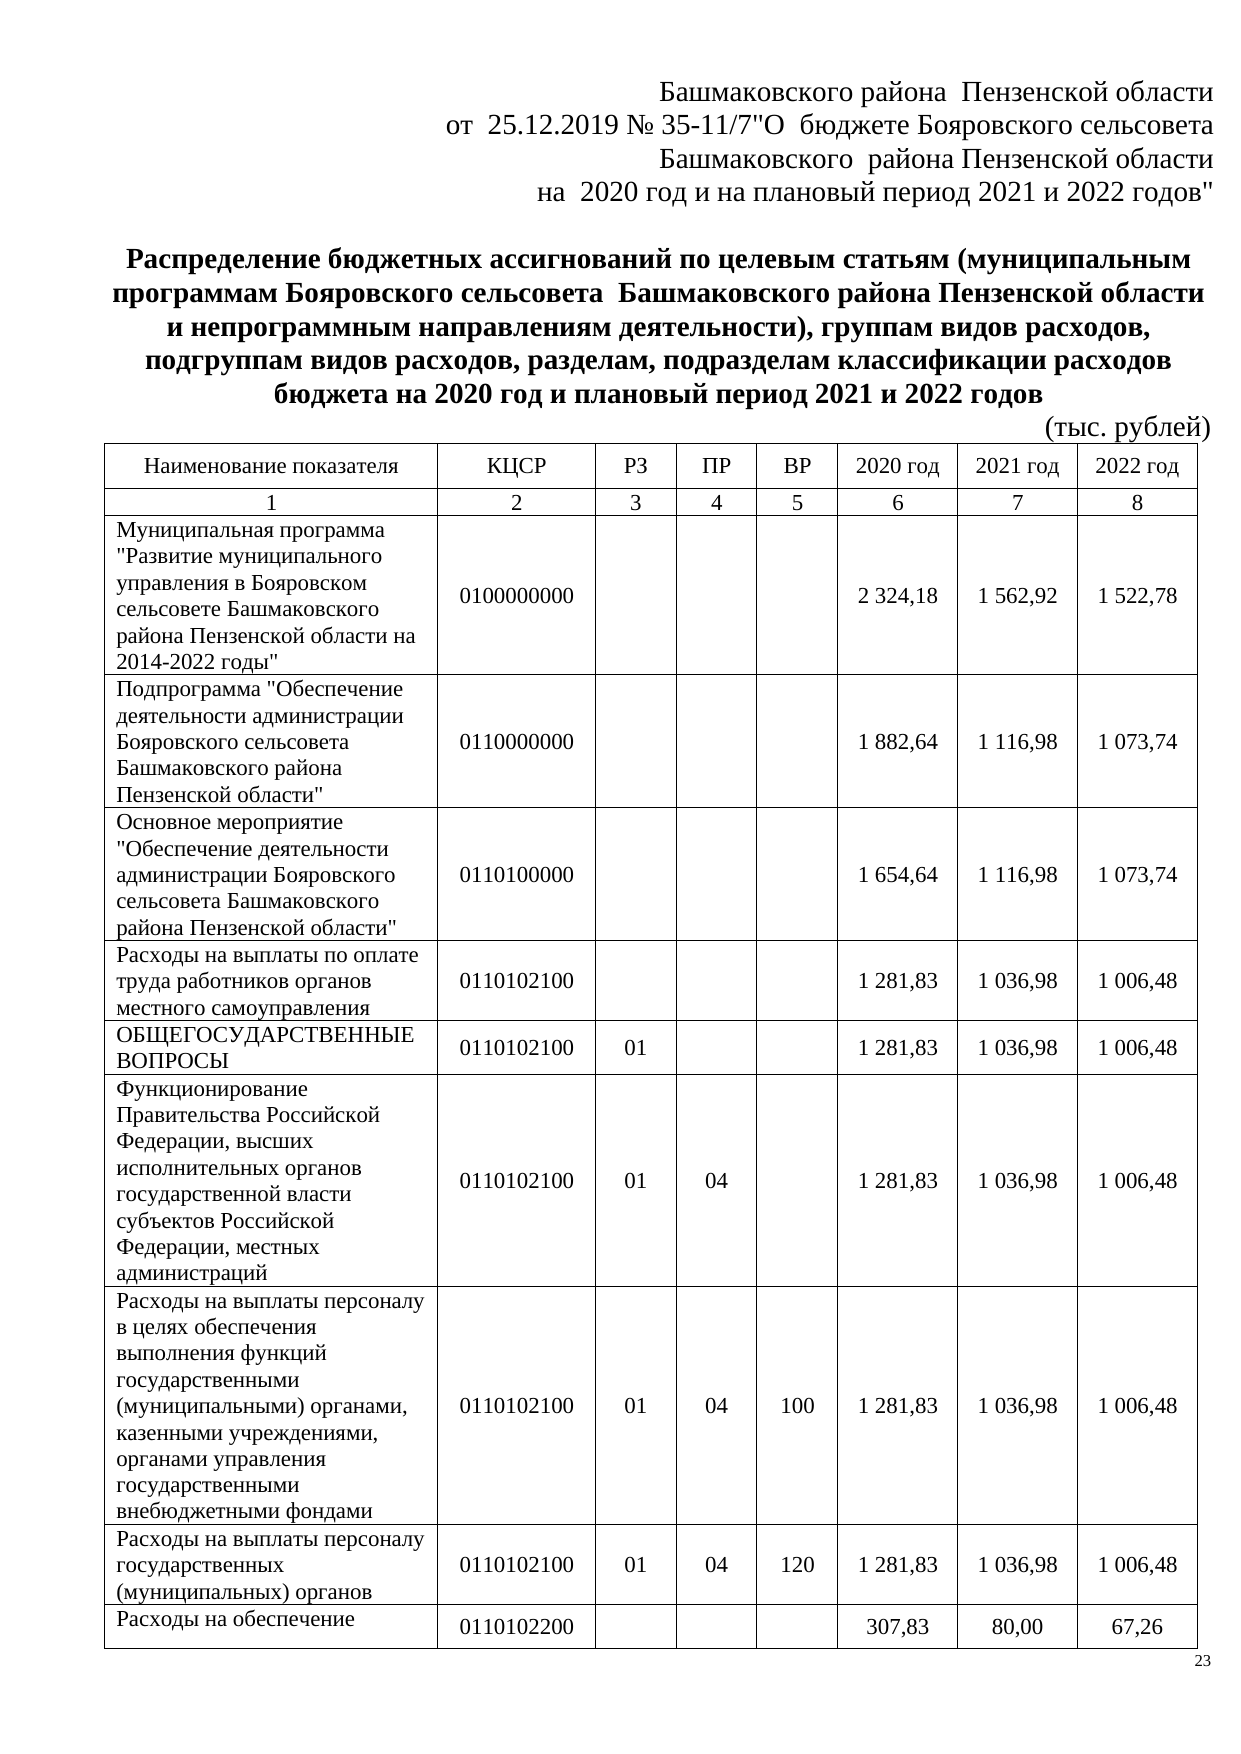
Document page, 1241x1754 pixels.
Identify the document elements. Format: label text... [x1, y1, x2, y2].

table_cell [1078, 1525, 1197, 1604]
table_cell 1 036,98 [958, 1021, 1077, 1074]
table_cell 1 006,48 [1078, 941, 1197, 1020]
text от 25.12.2019 № 35-11/7"О бюджете Бояровского сельсовета [153, 107, 1214, 141]
table_cell 0110000000 [438, 675, 595, 807]
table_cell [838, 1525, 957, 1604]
table_cell Муниципальная программа "Развитие муниципального управления в Бояровском сельсовете Башмаковского района Пензенской области на 2014-2022 годы" [105, 516, 437, 674]
table_cell 0110100000 [438, 808, 595, 940]
table_cell 1 281,83 [838, 1021, 957, 1074]
table_cell Основное мероприятие "Обеспечение деятельности администрации Бояровского сельсовета Башмаковского района Пензенской области" [105, 808, 437, 940]
table_cell [757, 516, 837, 674]
table_cell Расходы на выплаты персоналу в целях обеспечения выполнения функций государственными (муниципальными) органами, казенными учреждениями, органами управления государственными внебюджетными фондами [105, 1287, 437, 1524]
table_cell 04 [677, 1287, 756, 1524]
table_cell 1 116,98 [958, 675, 1077, 807]
table_cell [677, 941, 756, 1020]
table_cell Функционирование Правительства Российской Федерации, высших исполнительных органов государственной власти субъектов Российской Федерации, местных администраций [105, 1075, 437, 1286]
table_cell 1 073,74 [1078, 675, 1197, 807]
table_cell [677, 675, 756, 807]
table_cell 1 281,83 [838, 1287, 957, 1524]
table_header КЦСР [438, 444, 595, 488]
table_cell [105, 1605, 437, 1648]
table_cell 0110102100 [438, 1287, 595, 1524]
table_cell 0110102100 [438, 941, 595, 1020]
table_cell 04 [677, 1075, 756, 1286]
table_cell [677, 1021, 756, 1074]
table_cell 1 036,98 [958, 1075, 1077, 1286]
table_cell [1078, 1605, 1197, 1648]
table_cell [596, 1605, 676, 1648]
table_cell 0100000000 [438, 516, 595, 674]
table_cell 1 036,98 [958, 941, 1077, 1020]
table_cell Подпрограмма "Обеспечение деятельности администрации Бояровского сельсовета Башмаковского района Пензенской области" [105, 675, 437, 807]
table_cell 1 882,64 [838, 675, 957, 807]
table_cell 1 006,48 [1078, 1021, 1197, 1074]
text на 2020 год и на плановый период 2021 и 2022 годов" [153, 174, 1214, 208]
table_header 2020 год [838, 444, 957, 488]
table_cell 1 006,48 [1078, 1287, 1197, 1524]
table_cell 5 [757, 489, 837, 515]
table_cell 1 562,92 [958, 516, 1077, 674]
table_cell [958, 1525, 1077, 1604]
table_cell 2 [438, 489, 595, 515]
table_cell [596, 808, 676, 940]
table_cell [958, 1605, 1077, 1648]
table_cell 1 522,78 [1078, 516, 1197, 674]
table_header 2021 год [958, 444, 1077, 488]
table_cell 1 006,48 [1078, 1075, 1197, 1286]
table_cell [757, 941, 837, 1020]
table_header Наименование показателя [105, 444, 437, 488]
text Распределение бюджетных ассигнований по целевым статьям (муниципальным программам Бояровского сельсовета Башмаковского района Пензенской области и непрограммным направлениям деятельности), группам видов расходов, подгруппам видов расходов, разделам, подразделам классификации расходов бюджета на 2020 год и плановый период 2021 и 2022 годов [106, 242, 1211, 409]
table_cell 01 [596, 1287, 676, 1524]
table_cell 1 281,83 [838, 1075, 957, 1286]
table_cell 7 [958, 489, 1077, 515]
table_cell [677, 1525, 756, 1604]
table_cell [757, 1021, 837, 1074]
table_header 2022 год [1078, 444, 1197, 488]
table_cell 01 [596, 1075, 676, 1286]
table_cell 3 [596, 489, 676, 515]
table_cell 1 654,64 [838, 808, 957, 940]
table_cell 6 [838, 489, 957, 515]
table_cell 1 073,74 [1078, 808, 1197, 940]
table_header ПР [677, 444, 756, 488]
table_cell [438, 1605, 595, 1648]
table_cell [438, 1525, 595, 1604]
table_cell 8 [1078, 489, 1197, 515]
table_cell 0110102100 [438, 1075, 595, 1286]
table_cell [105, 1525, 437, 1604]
table_cell [757, 1075, 837, 1286]
table_cell 4 [677, 489, 756, 515]
table_cell [757, 675, 837, 807]
table_cell [596, 675, 676, 807]
table_cell Расходы на выплаты по оплате труда работников органов местного самоуправления [105, 941, 437, 1020]
table_cell 0110102100 [438, 1021, 595, 1074]
table_cell 01 [596, 1021, 676, 1074]
table_cell ОБЩЕГОСУДАРСТВЕННЫЕ ВОПРОСЫ [105, 1021, 437, 1074]
table_cell [757, 808, 837, 940]
table_cell 1 116,98 [958, 808, 1077, 940]
table_cell 1 281,83 [838, 941, 957, 1020]
table_cell [596, 516, 676, 674]
table_cell 1 036,98 [958, 1287, 1077, 1524]
table_header ВР [757, 444, 837, 488]
table_cell [677, 516, 756, 674]
table_cell [677, 808, 756, 940]
text Башмаковского района Пензенской области [153, 141, 1214, 174]
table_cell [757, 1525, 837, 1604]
table_cell 1 [105, 489, 437, 515]
text Башмаковского района Пензенской области [153, 74, 1214, 107]
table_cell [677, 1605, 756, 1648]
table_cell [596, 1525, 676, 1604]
table_cell [596, 941, 676, 1020]
table_cell 2 324,18 [838, 516, 957, 674]
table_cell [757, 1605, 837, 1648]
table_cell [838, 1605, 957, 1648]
table_header РЗ [596, 444, 676, 488]
text (тыс. рублей) [106, 409, 1211, 443]
table_cell 100 [757, 1287, 837, 1524]
